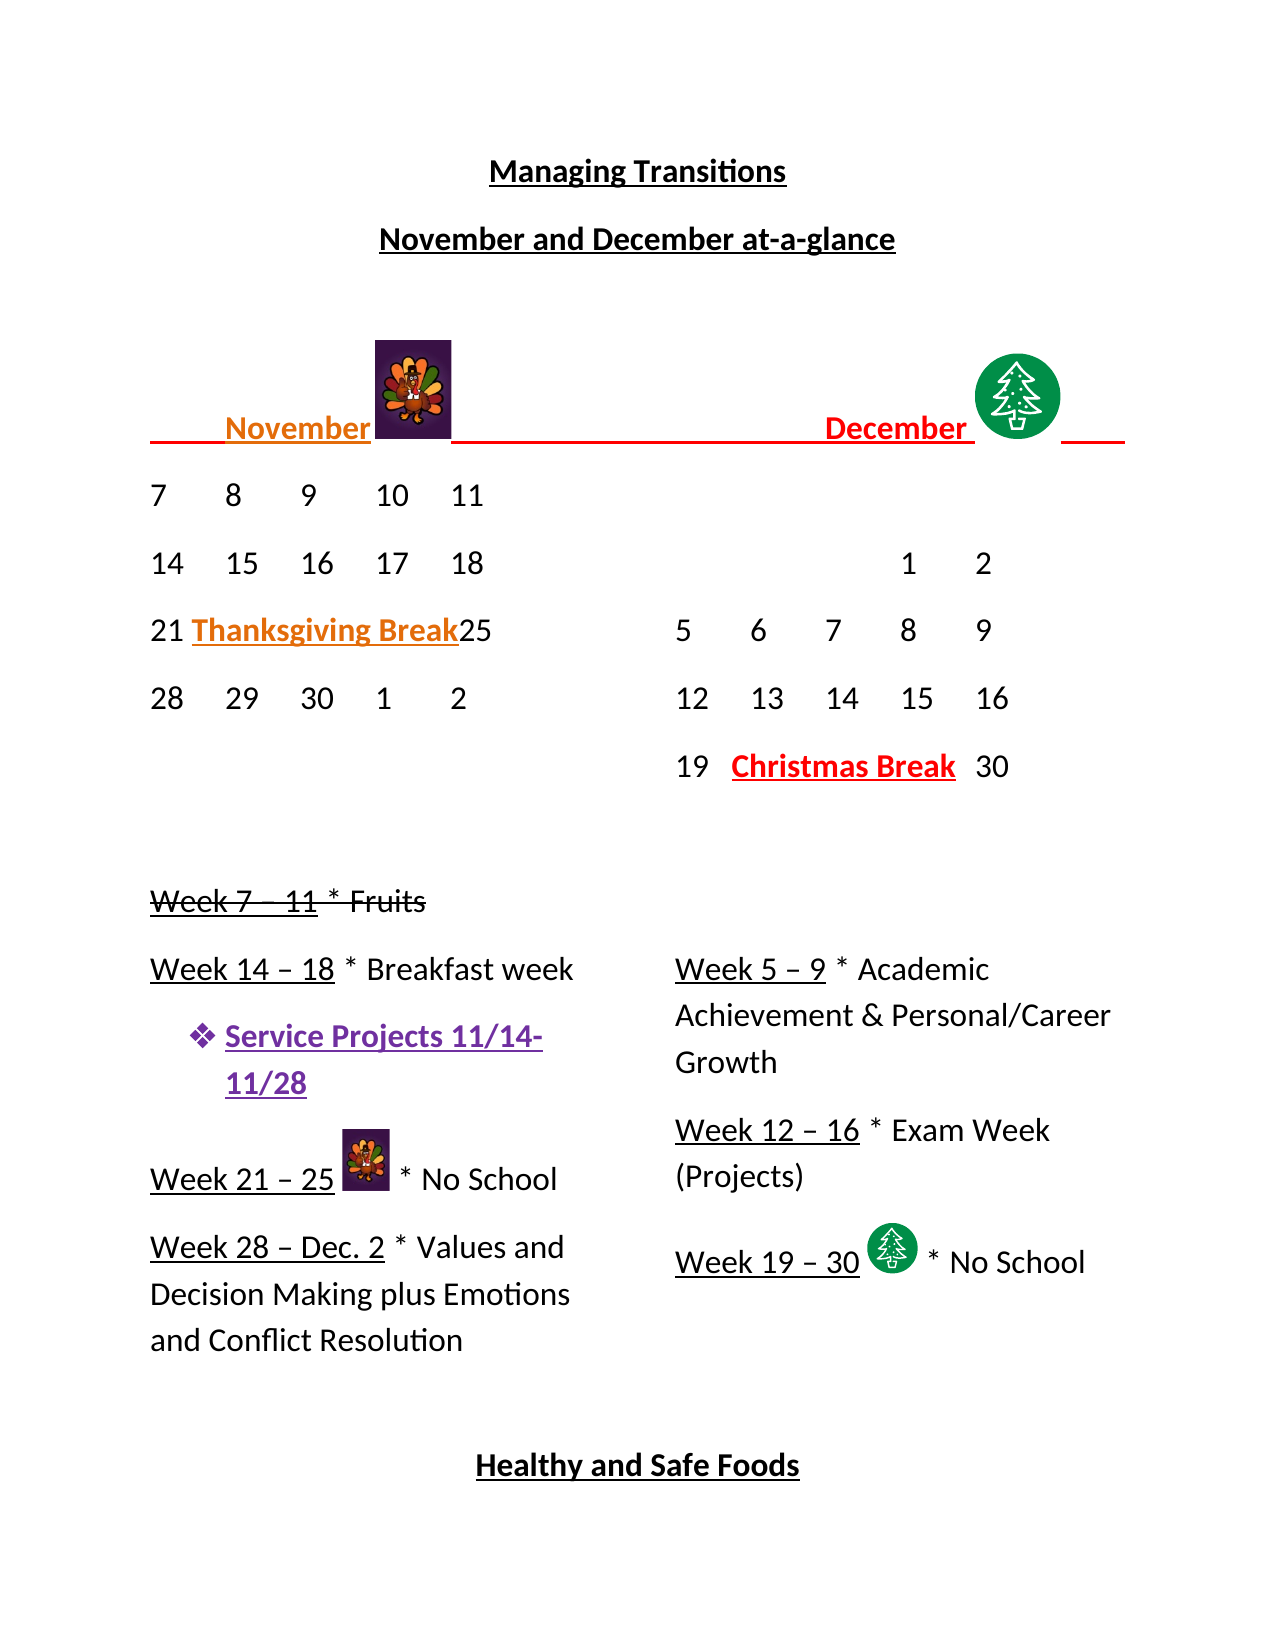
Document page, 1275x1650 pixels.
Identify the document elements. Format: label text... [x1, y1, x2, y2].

text November December [150, 340, 1125, 447]
picture [375, 340, 452, 439]
text 14 15 16 17 18 [150, 542, 600, 583]
text Healthy and Safe Foods [150, 1444, 1125, 1484]
text Week 14 – 18 * Breakfast week [150, 947, 600, 988]
text 1 2 [825, 542, 1125, 583]
text Week 5 – 9 * Academic Achievement & Personal/Career Growth [675, 947, 1125, 1082]
text 7 8 9 10 11 [150, 474, 600, 515]
text Week 28 – Dec. 2 * Values and Decision Making plus Emotions and Conflict Resolution [150, 1226, 600, 1360]
text 21 Thanksgiving Break25 [150, 609, 600, 650]
text 28 29 30 1 2 [150, 677, 600, 718]
text 5 6 7 8 9 [675, 609, 1125, 650]
text Managing Transitions [150, 150, 1125, 191]
text 19 Christmas Break 30 [675, 745, 1125, 785]
text November and December at-a-glance [150, 218, 1125, 258]
picture [342, 1129, 390, 1191]
text Week 19 – 30 * No School [675, 1223, 1125, 1282]
text 12 13 14 15 16 [675, 677, 1125, 718]
text Week 12 – 16 * Exam Week (Projects) [675, 1109, 1125, 1196]
text Week 21 – 25 * No School [150, 1129, 600, 1199]
list Service Projects 11/14-11/28 [187, 1015, 600, 1103]
text Week 7 – 11 * Fruits [150, 880, 600, 921]
